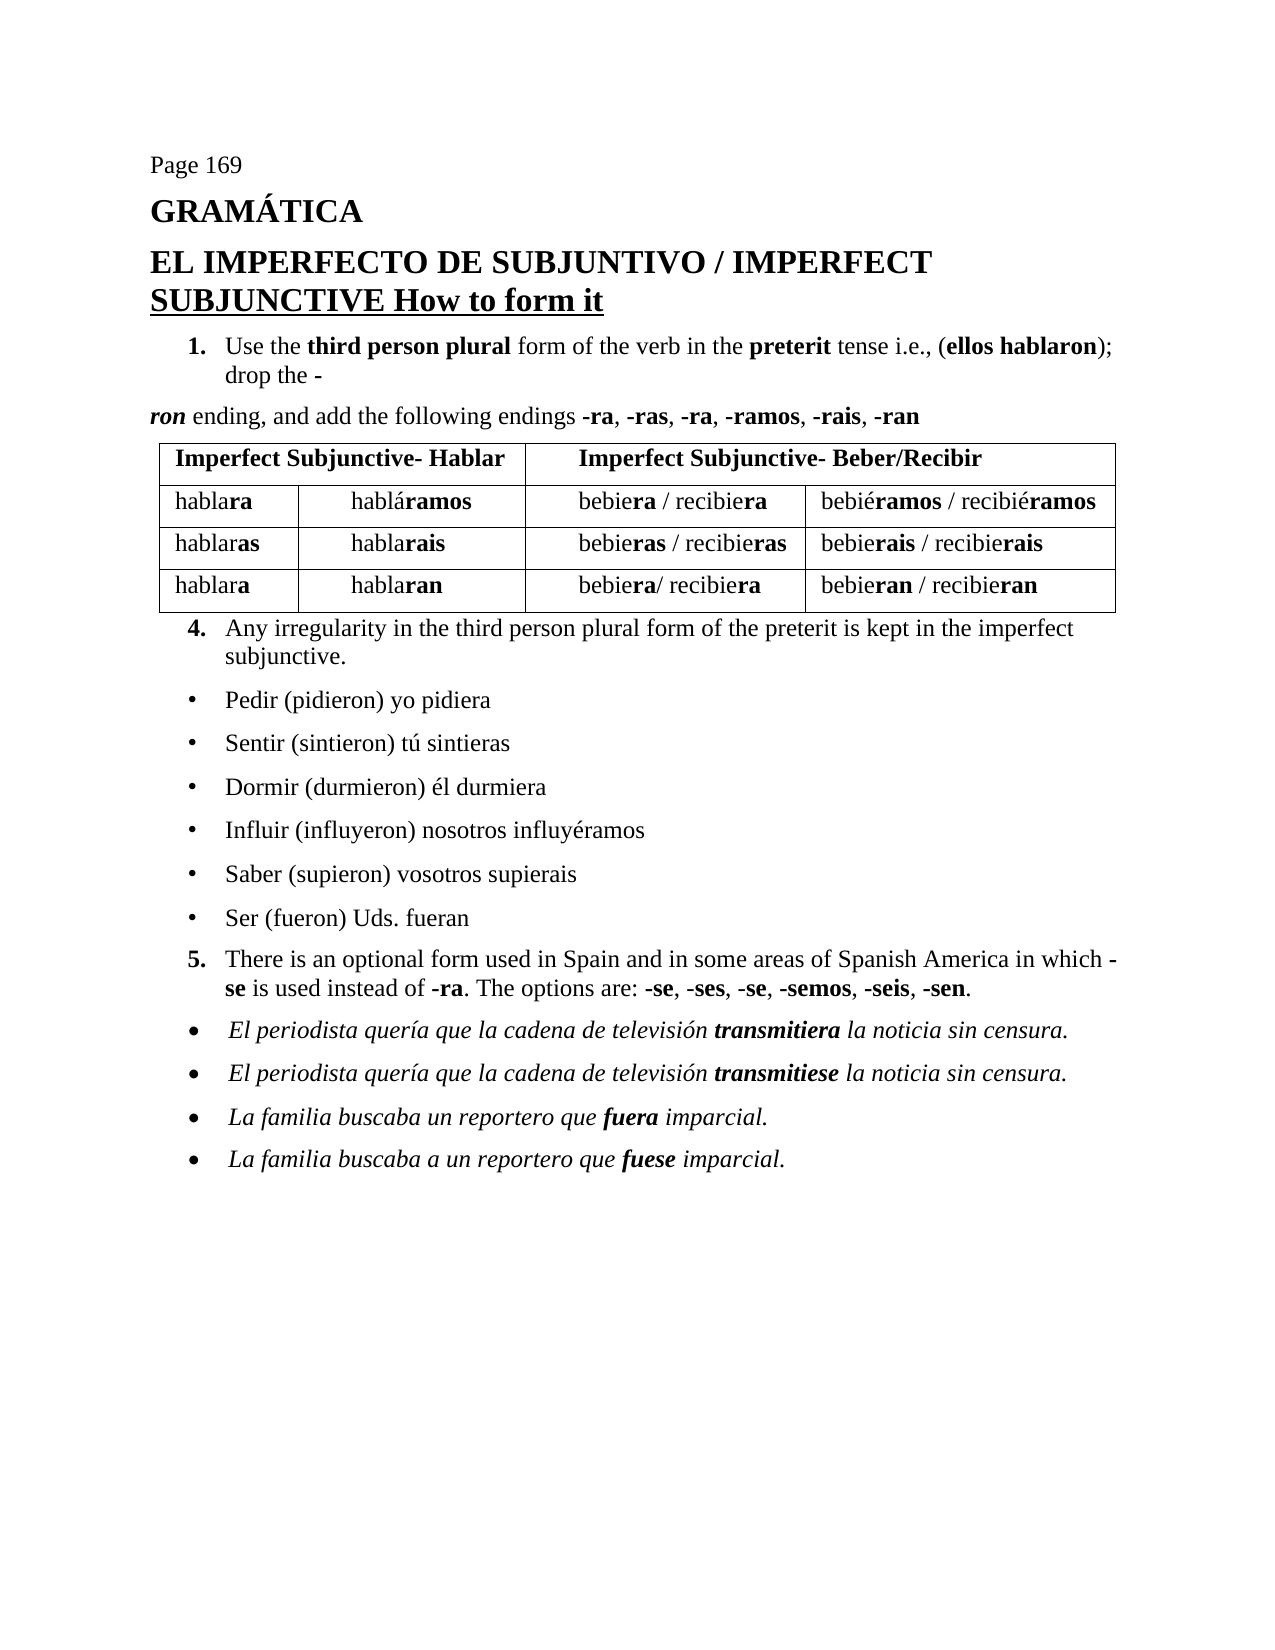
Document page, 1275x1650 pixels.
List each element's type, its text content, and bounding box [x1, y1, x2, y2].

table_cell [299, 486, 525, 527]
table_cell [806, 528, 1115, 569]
list Sentir (sintieron) tú sintieras [187, 726, 1125, 757]
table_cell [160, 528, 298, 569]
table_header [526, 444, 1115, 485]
list Use the third person plural form of the verb in the preterit tense i.e., (ellos hablaron); drop the - [187, 331, 1125, 389]
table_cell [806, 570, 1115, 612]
list Influir (influyeron) nosotros influyéramos [187, 814, 1125, 845]
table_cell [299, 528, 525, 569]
text Page 169 [150, 150, 1125, 179]
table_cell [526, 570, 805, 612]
list Any irregularity in the third person plural form of the preterit is kept in the imperfect subjunctive. [187, 613, 1125, 670]
list El periodista quería que la cadena de televisión transmitiese la noticia sin censura. [187, 1058, 1125, 1088]
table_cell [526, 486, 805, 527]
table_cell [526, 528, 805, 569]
list El periodista quería que la cadena de televisión transmitiera la noticia sin censura. [187, 1014, 1125, 1045]
list Dormir (durmieron) él durmiera [187, 770, 1125, 801]
list La familia buscaba un reportero que fuera imparcial. [187, 1101, 1125, 1131]
list Ser (fueron) Uds. fueran [187, 901, 1125, 932]
list Pedir (pidieron) yo pidiera [187, 683, 1125, 714]
list Saber (supieron) vosotros supierais [187, 857, 1125, 888]
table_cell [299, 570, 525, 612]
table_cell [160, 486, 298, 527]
text ron ending, and add the following endings -ra, -ras, -ra, -ramos, -rais, -ran [150, 401, 1125, 430]
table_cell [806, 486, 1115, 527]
list La familia buscaba a un reportero que fuese imparcial. [187, 1144, 1125, 1174]
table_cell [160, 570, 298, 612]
subtitle GRAMÁTICA [150, 191, 1125, 229]
subtitle EL IMPERFECTO DE SUBJUNTIVO / IMPERFECT SUBJUNCTIVE How to form it [150, 242, 1125, 319]
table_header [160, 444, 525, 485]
list There is an optional form used in Spain and in some areas of Spanish America in which -se is used instead of -ra. The options are: -se, -ses, -se, -semos, -seis, -sen. [187, 944, 1125, 1002]
